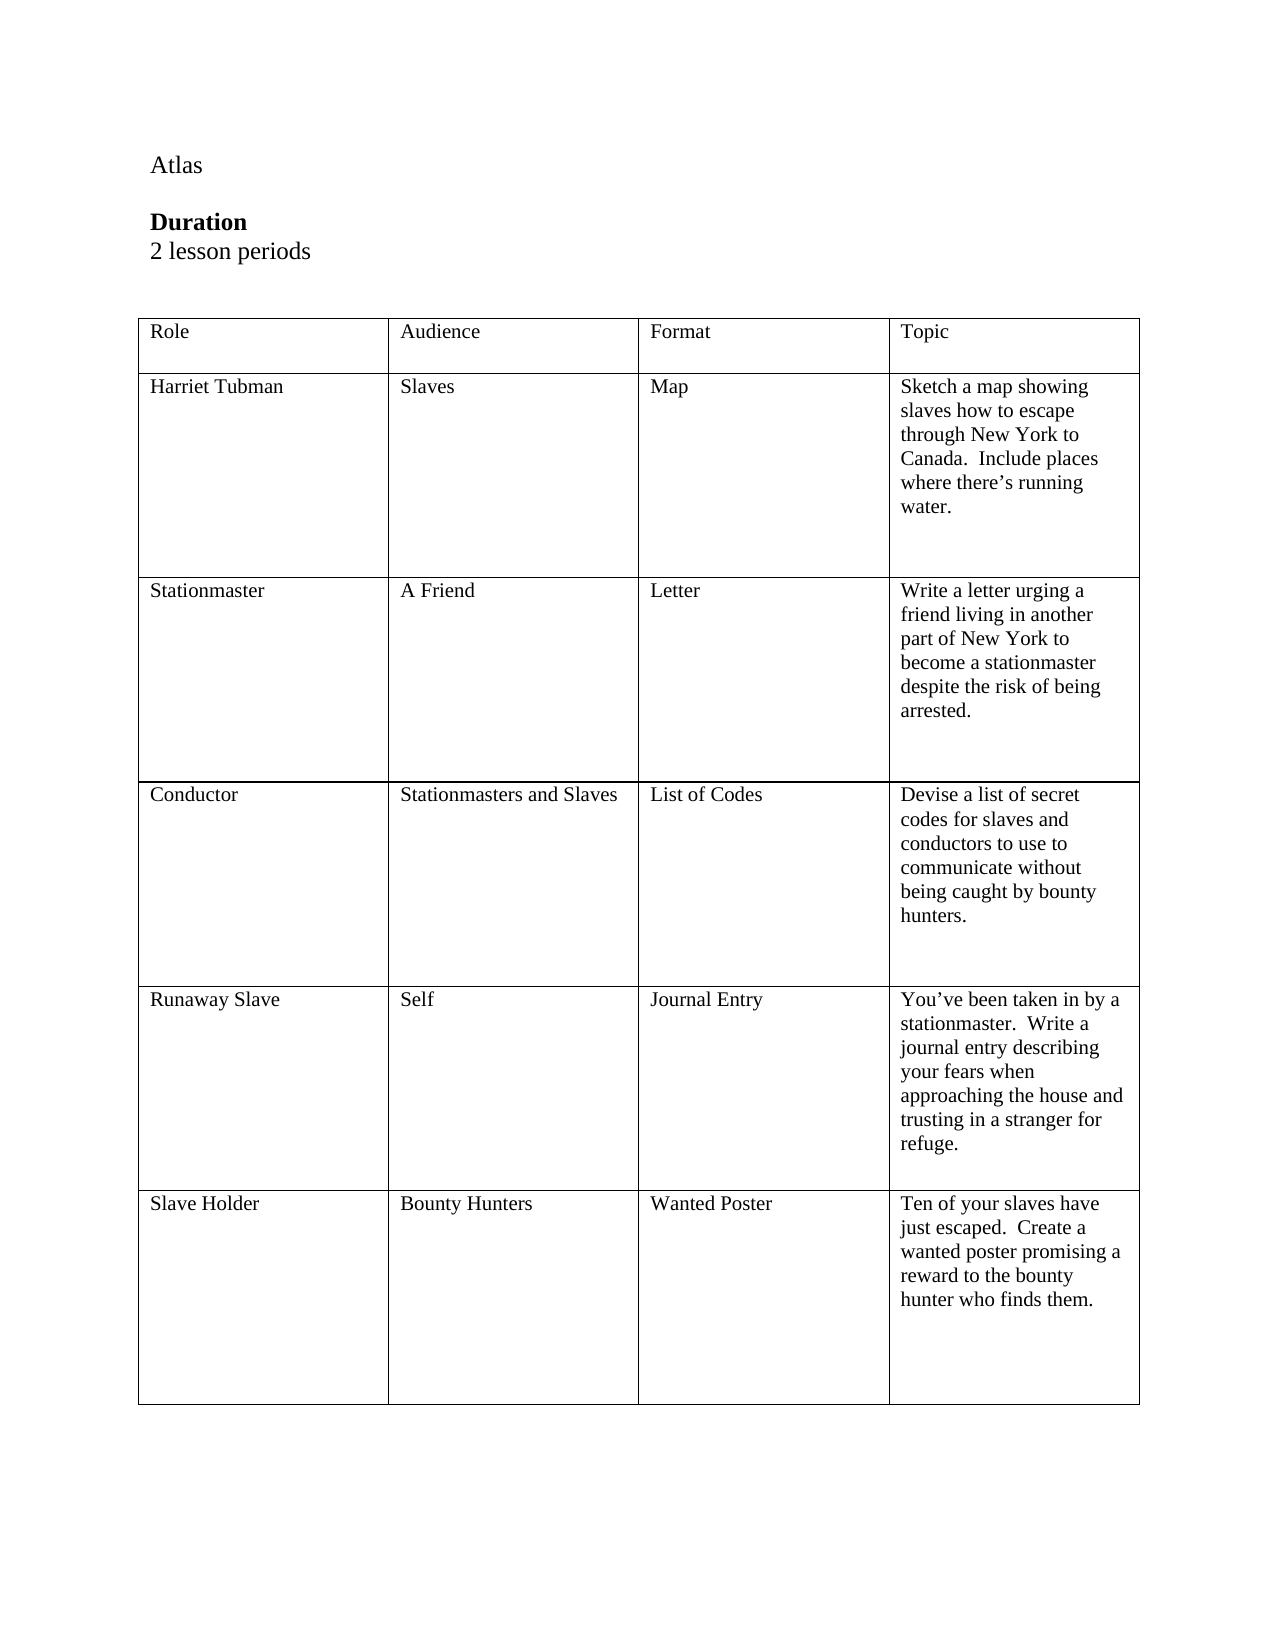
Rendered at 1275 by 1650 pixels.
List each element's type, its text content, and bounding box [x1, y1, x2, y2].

table_cell Journal Entry [639, 987, 889, 1190]
table_cell A Friend [389, 578, 638, 781]
table_cell Map [639, 374, 889, 577]
table_cell Self [389, 987, 638, 1190]
text Duration [150, 207, 1125, 236]
table_cell Stationmaster [139, 578, 388, 781]
table_cell You’ve been taken in by a stationmaster. Write a journal entry describing your fears when approaching the house and trusting in a stranger for refuge. [890, 987, 1139, 1190]
text 2 lesson periods [150, 236, 1125, 265]
table_cell Conductor [139, 783, 388, 986]
text Atlas [150, 150, 1125, 179]
table_cell Stationmasters and Slaves [389, 783, 638, 986]
table_cell Bounty Hunters [389, 1191, 638, 1404]
table_cell Slaves [389, 374, 638, 577]
table_cell Devise a list of secret codes for slaves and conductors to use to communicate without being caught by bounty hunters. [890, 783, 1139, 986]
table_cell Harriet Tubman [139, 374, 388, 577]
table_cell List of Codes [639, 783, 889, 986]
table_header Topic [890, 319, 1139, 373]
table_cell Ten of your slaves have just escaped. Create a wanted poster promising a reward to the bounty hunter who finds them. [890, 1191, 1139, 1404]
table_header Audience [389, 319, 638, 373]
table_cell Wanted Poster [639, 1191, 889, 1404]
table_cell Sketch a map showing slaves how to escape through New York to Canada. Include places where there’s running water. [890, 374, 1139, 577]
table_header Format [639, 319, 889, 373]
table_cell Write a letter urging a friend living in another part of New York to become a stationmaster despite the risk of being arrested. [890, 578, 1139, 781]
table_header Role [139, 319, 388, 373]
table_cell Slave Holder [139, 1191, 388, 1404]
table_cell Letter [639, 578, 889, 781]
table_cell Runaway Slave [139, 987, 388, 1190]
